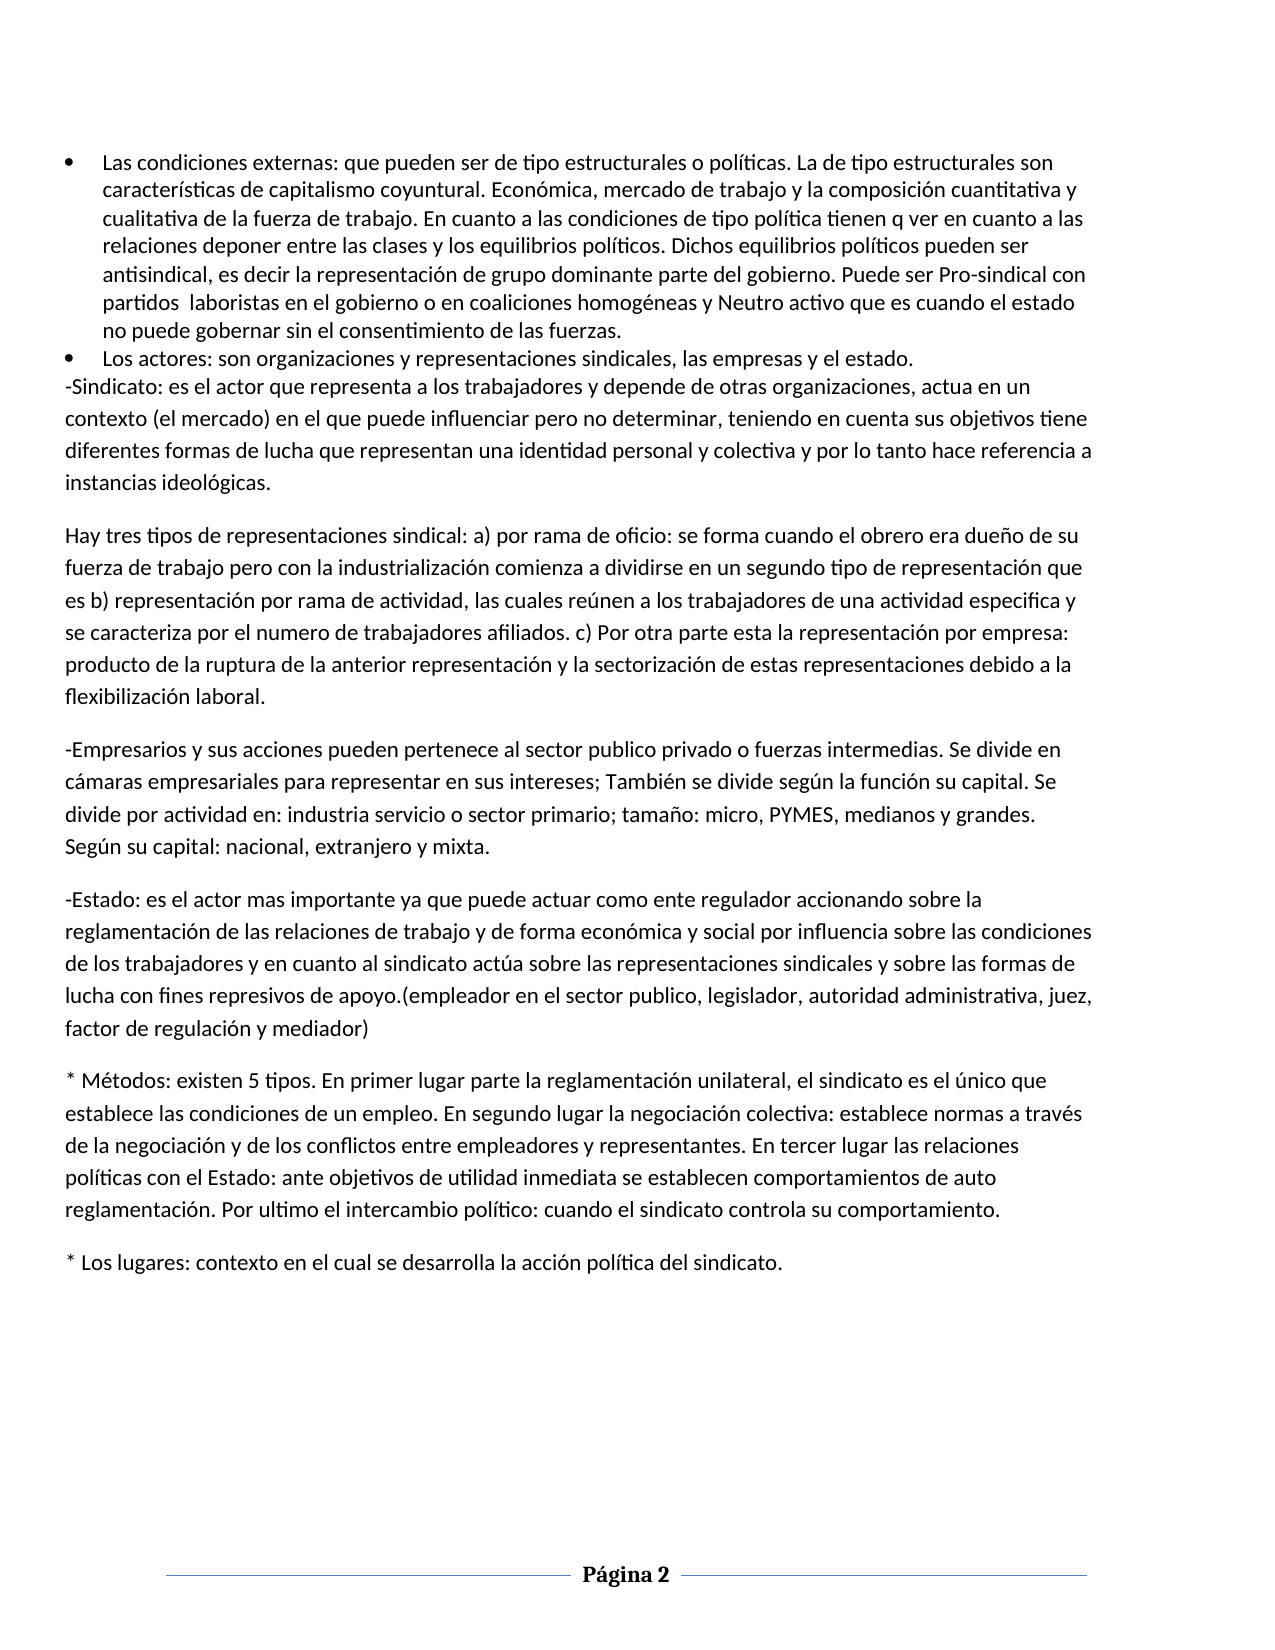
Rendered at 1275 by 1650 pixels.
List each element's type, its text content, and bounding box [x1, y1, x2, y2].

text * Los lugares: contexto en el cual se desarrolla la acción política del sindicato. [65, 1248, 1098, 1276]
text -Empresarios y sus acciones pueden pertenece al sector publico privado o fuerzas intermedias. Se divide en cámaras empresariales para representar en sus intereses; También se divide según la función su capital. Se divide por actividad en: industria servicio o sector primario; tamaño: micro, PYMES, medianos y grandes. Según su capital: nacional, extranjero y mixta. [65, 735, 1098, 860]
list Las condiciones externas: que pueden ser de tipo estructurales o políticas. La de tipo estructurales son características de capitalismo coyuntural. Económica, mercado de trabajo y la composición cuantitativa y cualitativa de la fuerza de trabajo. En cuanto a las condiciones de tipo política tienen q ver en cuanto a las relaciones deponer entre las clases y los equilibrios políticos. Dichos equilibrios políticos pueden ser antisindical, es decir la representación de grupo dominante parte del gobierno. Puede ser Pro-sindical con partidos laboristas en el gobierno o en coaliciones homogéneas y Neutro activo que es cuando el estado no puede gobernar sin el consentimiento de las fuerzas. [65, 148, 1098, 344]
text -Estado: es el actor mas importante ya que puede actuar como ente regulador accionando sobre la reglamentación de las relaciones de trabajo y de forma económica y social por influencia sobre las condiciones de los trabajadores y en cuanto al sindicato actúa sobre las representaciones sindicales y sobre las formas de lucha con fines represivos de apoyo.(empleador en el sector publico, legislador, autoridad administrativa, juez, factor de regulación y mediador) [65, 885, 1098, 1042]
text Hay tres tipos de representaciones sindical: a) por rama de oficio: se forma cuando el obrero era dueño de su fuerza de trabajo pero con la industrialización comienza a dividirse en un segundo tipo de representación que es b) representación por rama de actividad, las cuales reúnen a los trabajadores de una actividad especifica y se caracteriza por el numero de trabajadores afiliados. c) Por otra parte esta la representación por empresa: producto de la ruptura de la anterior representación y la sectorización de estas representaciones debido a la flexibilización laboral. [65, 521, 1098, 710]
text * Métodos: existen 5 tipos. En primer lugar parte la reglamentación unilateral, el sindicato es el único que establece las condiciones de un empleo. En segundo lugar la negociación colectiva: establece normas a través de la negociación y de los conflictos entre empleadores y representantes. En tercer lugar las relaciones políticas con el Estado: ante objetivos de utilidad inmediata se establecen comportamientos de auto reglamentación. Por ultimo el intercambio político: cuando el sindicato controla su comportamiento. [65, 1067, 1098, 1223]
text -Sindicato: es el actor que representa a los trabajadores y depende de otras organizaciones, actua en un contexto (el mercado) en el que puede influenciar pero no determinar, teniendo en cuenta sus objetivos tiene diferentes formas de lucha que representan una identidad personal y colectiva y por lo tanto hace referencia a instancias ideológicas. [65, 372, 1098, 496]
list Los actores: son organizaciones y representaciones sindicales, las empresas y el estado. [65, 344, 1098, 372]
